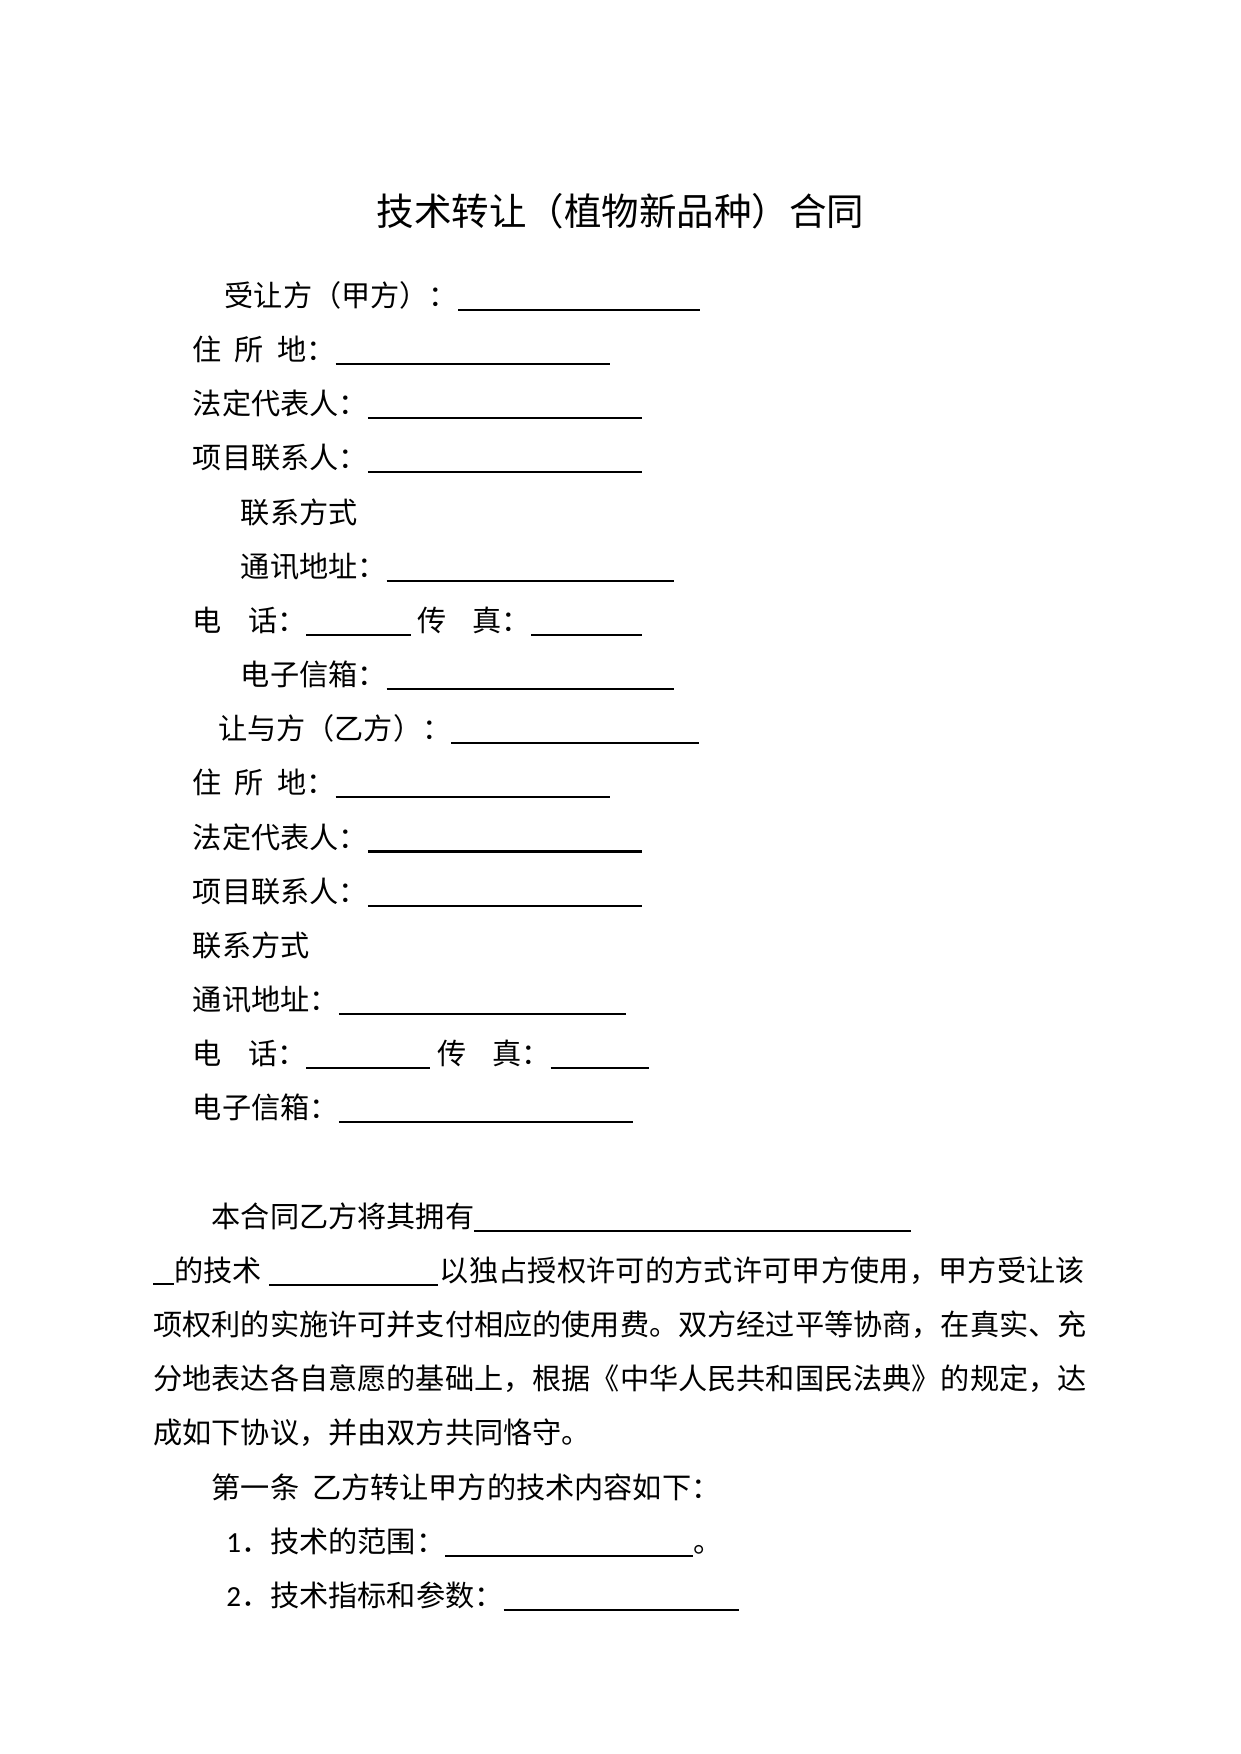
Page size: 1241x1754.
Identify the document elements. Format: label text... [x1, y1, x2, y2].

text 住 所 地： [153, 751, 1087, 805]
text 住 所 地： [153, 317, 1087, 371]
text 第一条 乙方转让甲方的技术内容如下： [153, 1455, 1087, 1509]
text 电子信箱： [153, 642, 1087, 696]
text 技术转让（植物新品种）合同 [153, 182, 1087, 236]
text 法定代表人： [153, 805, 1087, 859]
text 电 话： 传 真： [153, 1021, 1087, 1076]
text 联系方式 [153, 913, 1087, 967]
text 受让方（甲方）： [153, 263, 1087, 317]
text 项目联系人： [153, 426, 1087, 480]
text 2．技术指标和参数： [153, 1563, 1087, 1617]
text 本合同乙方将其拥有 [153, 1184, 1087, 1238]
text 电 话： 传 真： [153, 588, 1087, 642]
text 通讯地址： [153, 967, 1087, 1021]
text 让与方（乙方）： [153, 696, 1087, 751]
text 法定代表人： [153, 371, 1087, 426]
text 通讯地址： [153, 534, 1039, 588]
text 联系方式 [153, 480, 1087, 534]
text 项目联系人： [153, 859, 1087, 913]
text 电子信箱： [153, 1076, 1087, 1130]
text 1．技术的范围： 。 [153, 1509, 1087, 1563]
text 的技术 以独占授权许可的方式许可甲方使用，甲方受让该项权利的实施许可并支付相应的使用费。双方经过平等协商，在真实、充分地表达各自意愿的基础上，根据《中华人民共和国民法典》的规定，达成如下协议，并由双方共同恪守。 [153, 1238, 1087, 1455]
